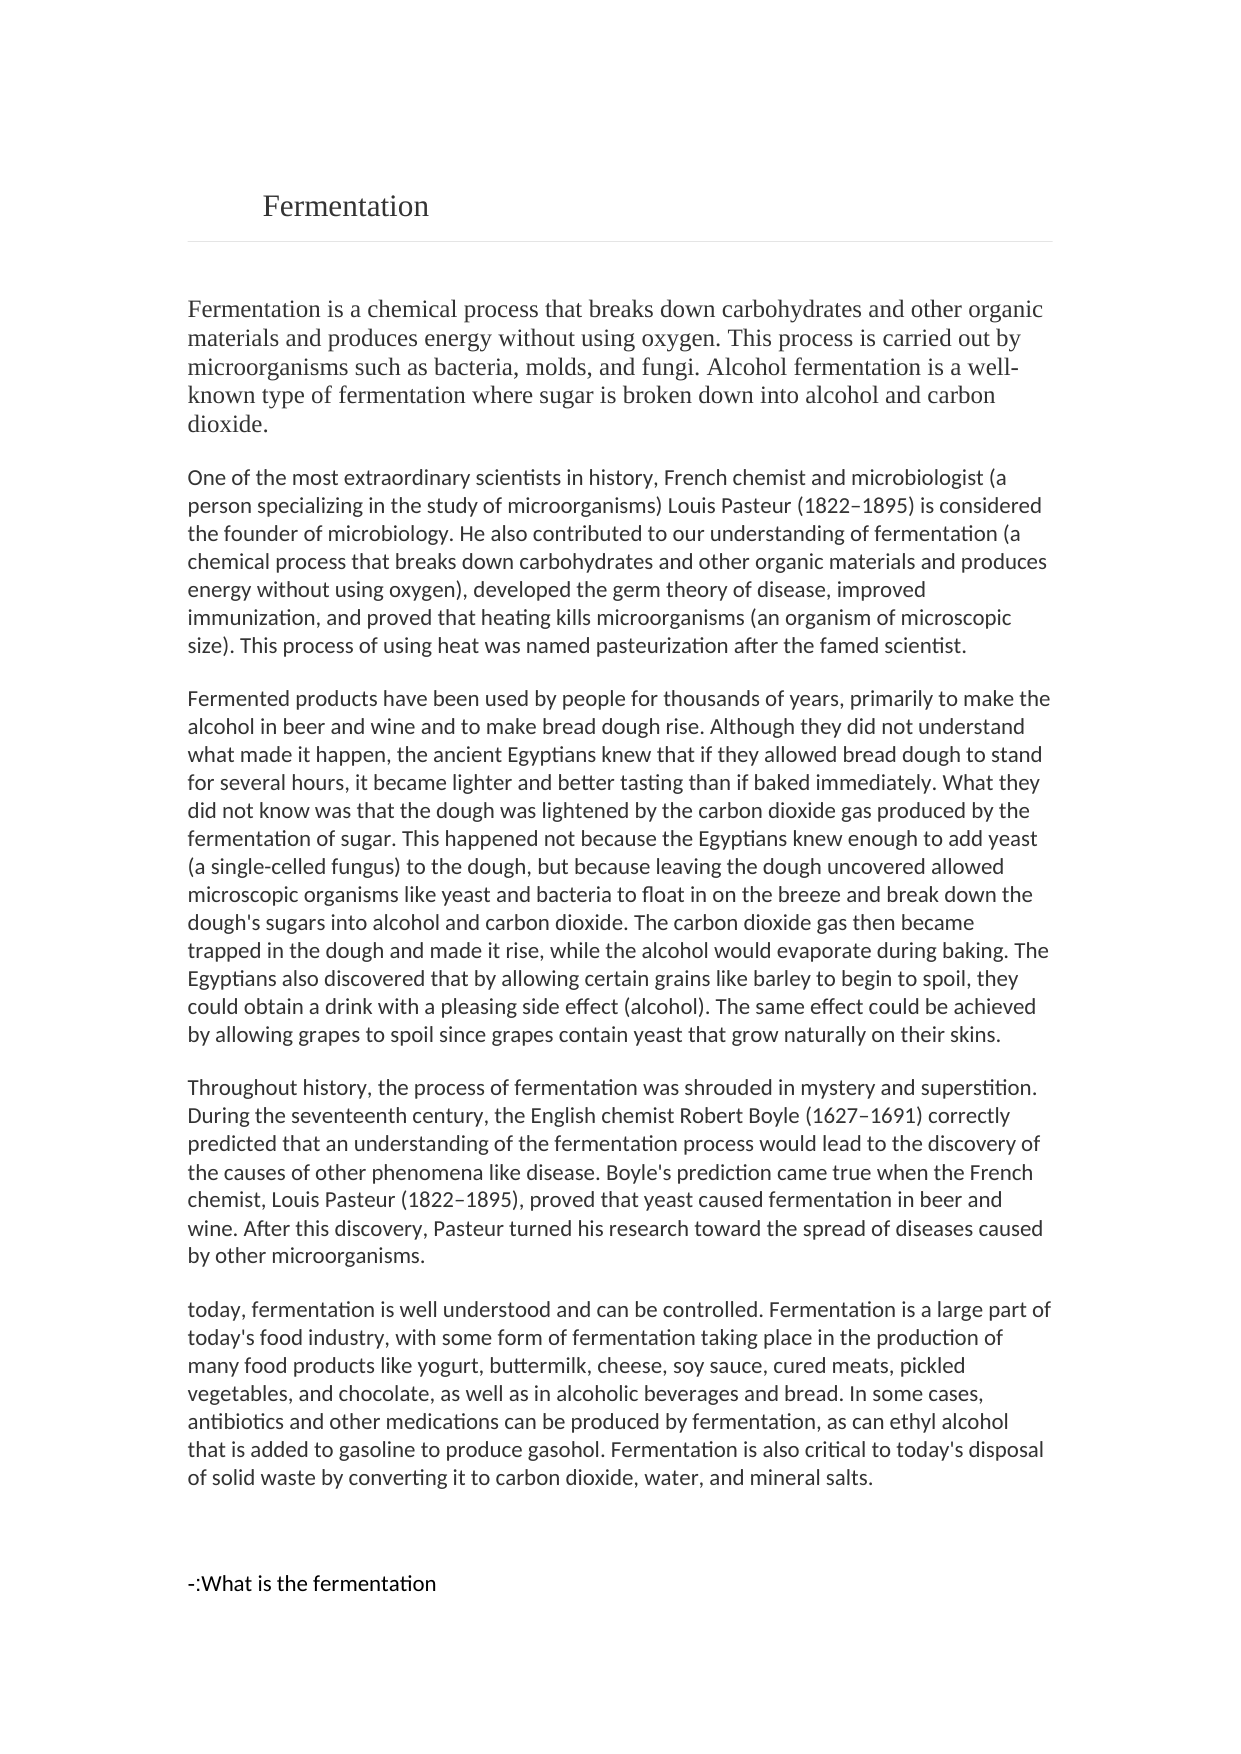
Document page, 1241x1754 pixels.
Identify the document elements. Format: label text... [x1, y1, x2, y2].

subtitle Fermentation [187, 187, 1053, 223]
text What is the fermentation:- [187, 1569, 1053, 1598]
text Fermentation is a chemical process that breaks down carbohydrates and other organic materials and produces energy without using oxygen. This process is carried out by microorganisms such as bacteria, molds, and fungi. Alcohol fermentation is a well-known type of fermentation where sugar is broken down into alcohol and carbon dioxide. [187, 294, 1053, 438]
text Fermented products have been used by people for thousands of years, primarily to make the alcohol in beer and wine and to make bread dough rise. Although they did not understand what made it happen, the ancient Egyptians knew that if they allowed bread dough to stand for several hours, it became lighter and better tasting than if baked immediately. What they did not know was that the dough was lightened by the carbon dioxide gas produced by the fermentation of sugar. This happened not because the Egyptians knew enough to add yeast (a single-celled fungus) to the dough, but because leaving the dough uncovered allowed microscopic organisms like yeast and bacteria to float in on the breeze and break down the dough's sugars into alcohol and carbon dioxide. The carbon dioxide gas then became trapped in the dough and made it rise, while the alcohol would evaporate during baking. The Egyptians also discovered that by allowing certain grains like barley to begin to spoil, they could obtain a drink with a pleasing side effect (alcohol). The same effect could be achieved by allowing grapes to spoil since grapes contain yeast that grow naturally on their skins. [187, 684, 1053, 1048]
text Throughout history, the process of fermentation was shrouded in mystery and superstition. During the seventeenth century, the English chemist Robert Boyle (1627–1691) correctly predicted that an understanding of the fermentation process would lead to the discovery of the causes of other phenomena like disease. Boyle's prediction came true when the French chemist, Louis Pasteur (1822–1895), proved that yeast caused fermentation in beer and wine. After this discovery, Pasteur turned his research toward the spread of diseases caused by other microorganisms. [187, 1073, 1053, 1270]
